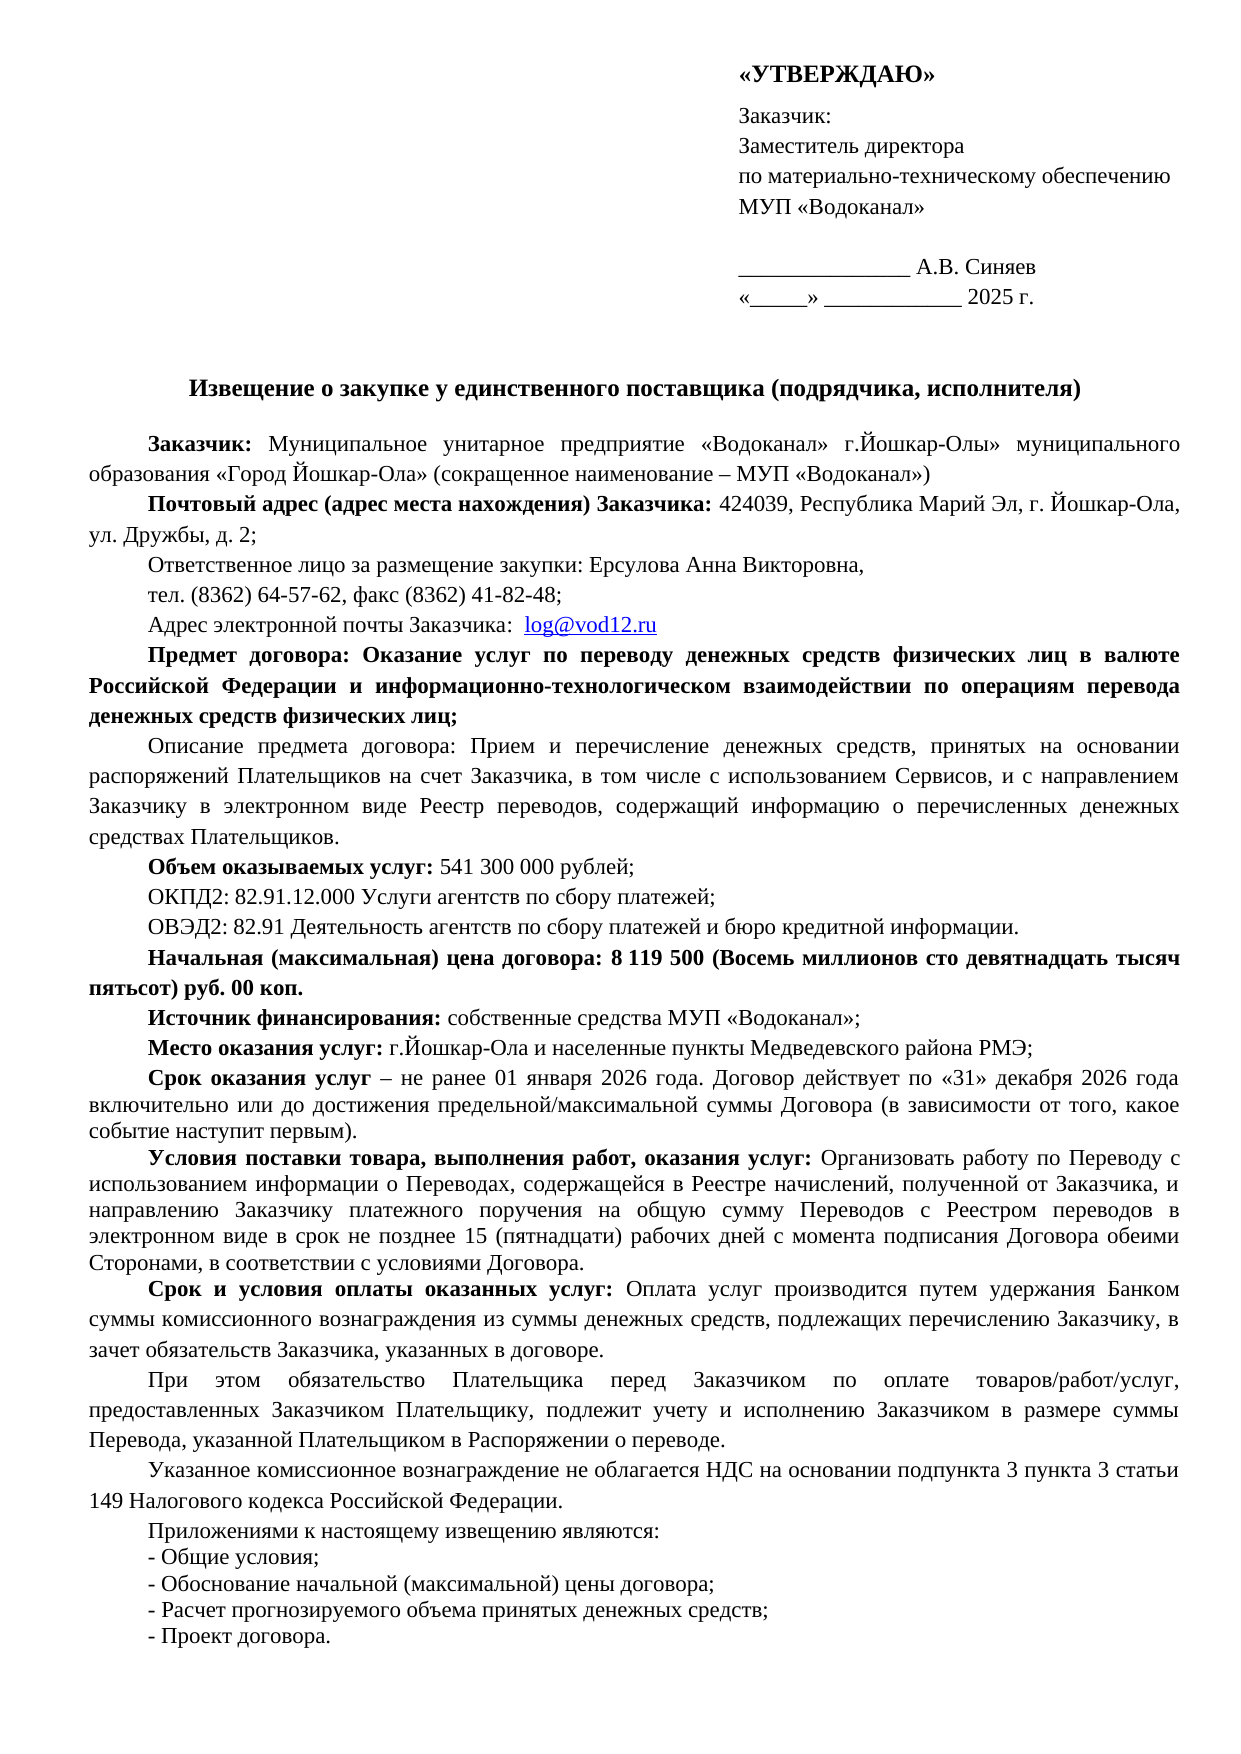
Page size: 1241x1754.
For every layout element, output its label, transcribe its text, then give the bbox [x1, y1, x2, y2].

text - Обоснование начальной (максимальной) цены договора; [89, 1570, 1181, 1596]
text Указанное комиссионное вознаграждение не облагается НДС на основании подпункта 3 пункта 3 статьи 149 Налогового кодекса Российской Федерации. [89, 1457, 1181, 1513]
title Начальная (максимальная) цена договора: 8 119 500 (Восемь миллионов сто девятнадцать тысяч пятьсот) руб. 00 коп. [89, 944, 1181, 1000]
text Извещение о закупке у единственного поставщика (подрядчика, исполнителя) [89, 373, 1181, 401]
list Условия поставки товара, выполнения работ, оказания услуг: Организовать работу по Переводу с использованием информации о Переводах, содержащейся в Реестре начислений, полученной от Заказчика, и направлению Заказчику платежного поручения на общую сумму Переводов с Реестром переводов в электронном виде в срок не позднее 15 (пятнадцати) рабочих дней с момента подписания Договора обеими Сторонами, в соответствии с условиями Договора. [89, 1143, 1181, 1275]
text «УТВЕРЖДАЮ» [689, 59, 1181, 88]
title Описание предмета договора: Прием и перечисление денежных средств, принятых на основании распоряжений Плательщиков на счет Заказчика, в том числе с использованием Сервисов, и с направлением Заказчику в электронном виде Реестр переводов, содержащий информацию о перечисленных денежных средствах Плательщиков. [89, 732, 1181, 849]
list Срок оказания услуг – не ранее 01 января 2026 года. Договор действует по «31» декабря 2026 года включительно или до достижения предельной/максимальной суммы Договора (в зависимости от того, какое событие наступит первым). [89, 1064, 1181, 1143]
title Заказчик: Муниципальное унитарное предприятие «Водоканал» г.Йошкар-Олы» муниципального образования «Город Йошкар-Ола» (сокращенное наименование – МУП «Водоканал») [89, 430, 1181, 487]
text _______________ А.В. Синяев [738, 253, 1181, 279]
text Заказчик: [738, 102, 1181, 128]
title Источник финансирования: собственные средства МУП «Водоканал»; [89, 1004, 1181, 1030]
list Место оказания услуг: г.Йошкар-Ола и населенные пункты Медведевского района РМЭ; [89, 1034, 1181, 1061]
title Предмет договора: Оказание услуг по переводу денежных средств физических лиц в валюте Российской Федерации и информационно-технологическом взаимодействии по операциям перевода денежных средств физических лиц; [89, 642, 1181, 728]
text по материально-техническому обеспечению [738, 163, 1181, 189]
text МУП «Водоканал» [738, 193, 1181, 219]
text Приложениями к настоящему извещению являются: [89, 1517, 1181, 1543]
text тел. (8362) 64-57-62, факс (8362) 41-82-48; [89, 581, 1181, 607]
text «_____» ____________ 2025 г. [738, 283, 1181, 310]
text При этом обязательство Плательщика перед Заказчиком по оплате товаров/работ/услуг, предоставленных Заказчиком Плательщику, подлежит учету и исполнению Заказчиком в размере суммы Перевода, указанной Плательщиком в Распоряжении о переводе. [89, 1366, 1181, 1453]
title Объем оказываемых услуг: 541 300 000 рублей; [89, 853, 1181, 879]
text - Общие условия; [89, 1543, 1181, 1570]
text - Проект договора. [89, 1622, 1181, 1649]
text Ответственное лицо за размещение закупки: Ерсулова Анна Викторовна, [89, 551, 1181, 577]
list Почтовый адрес (адрес места нахождения) Заказчика: 424039, Республика Марий Эл, г. Йошкар-Ола, ул. Дружбы, д. 2; [89, 491, 1181, 547]
text Заместитель директора [738, 132, 1181, 159]
text Адрес электронной почты Заказчика: log@vod12.ru [89, 611, 1181, 638]
text - Расчет прогнозируемого объема принятых денежных средств; [89, 1596, 1181, 1622]
title ОКПД2: 82.91.12.000 Услуги агентств по сбору платежей; [89, 883, 1181, 909]
text Срок и условия оплаты оказанных услуг: Оплата услуг производится путем удержания Банком суммы комиссионного вознаграждения из суммы денежных средств, подлежащих перечислению Заказчику, в зачет обязательств Заказчика, указанных в договоре. [89, 1275, 1181, 1362]
title ОВЭД2: 82.91 Деятельность агентств по сбору платежей и бюро кредитной информации. [89, 913, 1181, 940]
